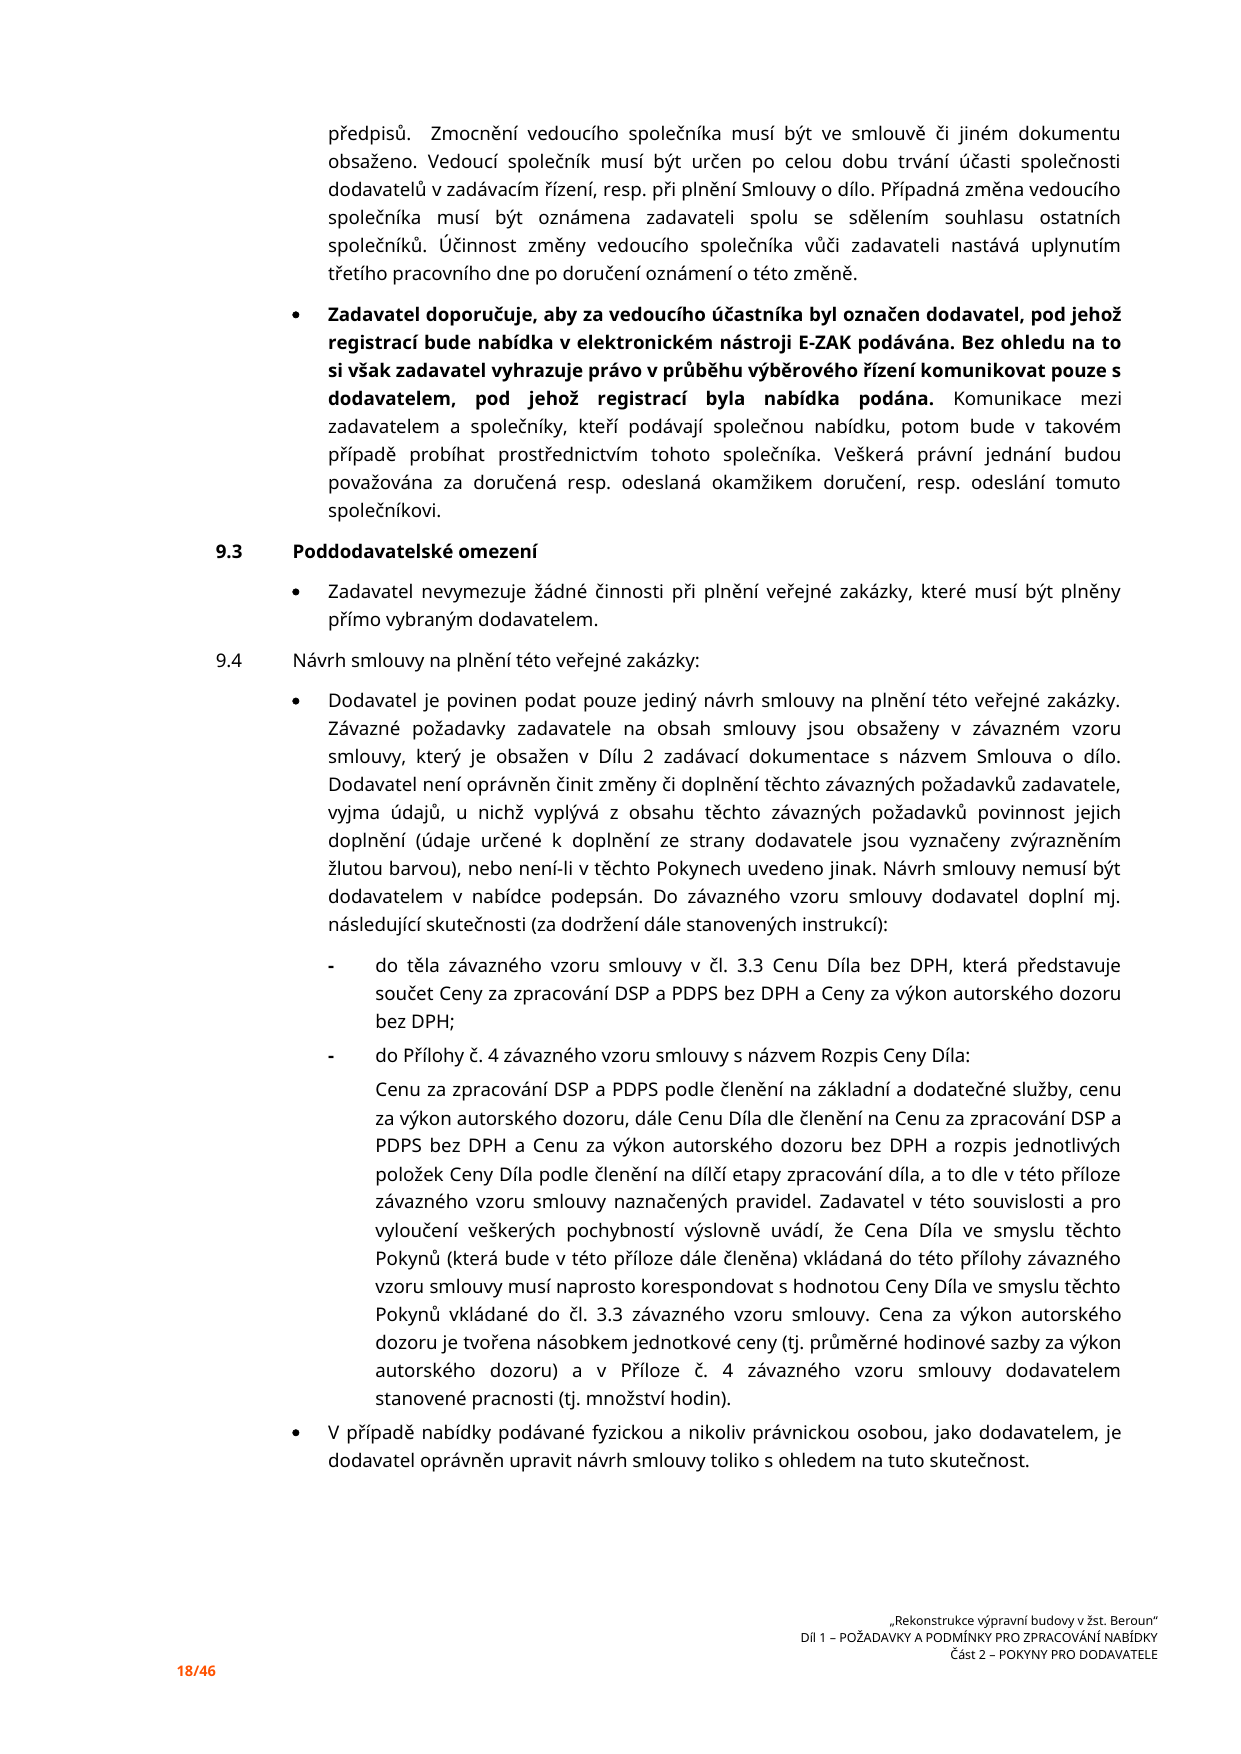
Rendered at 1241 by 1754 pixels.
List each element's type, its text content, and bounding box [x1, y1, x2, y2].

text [292, 121, 1122, 286]
text do Přílohy č. 4 závazného vzoru smlouvy s názvem Rozpis Ceny Díla: [328, 1042, 1122, 1068]
text Poddodavatelské omezení [216, 538, 1122, 563]
list Cenu za zpracování DSP a PDPS podle členění na základní a dodatečné služby, cenu za výkon autorského dozoru, dále Cenu Díla dle členění na Cenu za zpracování DSP a PDPS bez DPH a Cenu za výkon autorského dozoru bez DPH a rozpis jednotlivých položek Ceny Díla podle členění na dílčí etapy zpracování díla, a to dle v této příloze závazného vzoru smlouvy naznačených pravidel. Zadavatel v této souvislosti a pro vyloučení veškerých pochybností výslovně uvádí, že Cena Díla ve smyslu těchto Pokynů (která bude v této příloze dále členěna) vkládaná do této přílohy závazného vzoru smlouvy musí naprosto korespondovat s hodnotou Ceny Díla ve smyslu těchto Pokynů vkládané do čl. 3.3 závazného vzoru smlouvy. Cena za výkon autorského dozoru je tvořena násobkem jednotkové ceny (tj. průměrné hodinové sazby za výkon autorského dozoru) a v Příloze č. 4 závazného vzoru smlouvy dodavatelem stanovené pracnosti (tj. množství hodin). [375, 1077, 1122, 1411]
text do těla závazného vzoru smlouvy v čl. 3.3 Cenu Díla bez DPH, která představuje součet Ceny za zpracování DSP a PDPS bez DPH a Ceny za výkon autorského dozoru bez DPH; [328, 952, 1122, 1034]
text Návrh smlouvy na plnění této veřejné zakázky: [216, 647, 1122, 672]
text Zadavatel doporučuje, aby za vedoucího účastníka byl označen dodavatel, pod jehož registrací bude nabídka v elektronickém nástroji E-ZAK podávána. Bez ohledu na to si však zadavatel vyhrazuje právo v průběhu výběrového řízení komunikovat pouze s dodavatelem, pod jehož registrací byla nabídka podána. Komunikace mezi zadavatelem a společníky, kteří podávají společnou nabídku, potom bude v takovém případě probíhat prostřednictvím tohoto společníka. Veškerá právní jednání budou považována za doručená resp. odeslaná okamžikem doručení, resp. odeslání tomuto společníkovi. [292, 301, 1122, 523]
text Zadavatel nevymezuje žádné činnosti při plnění veřejné zakázky, které musí být plněny přímo vybraným dodavatelem. [292, 578, 1122, 632]
text Dodavatel je povinen podat pouze jediný návrh smlouvy na plnění této veřejné zakázky. Závazné požadavky zadavatele na obsah smlouvy jsou obsaženy v závazném vzoru smlouvy, který je obsažen v Dílu 2 zadávací dokumentace s názvem Smlouva o dílo. Dodavatel není oprávněn činit změny či doplnění těchto závazných požadavků zadavatele, vyjma údajů, u nichž vyplývá z obsahu těchto závazných požadavků povinnost jejich doplnění (údaje určené k doplnění ze strany dodavatele jsou vyznačeny zvýrazněním žlutou barvou), nebo není-li v těchto Pokynech uvedeno jinak. Návrh smlouvy nemusí být dodavatelem v nabídce podepsán. Do závazného vzoru smlouvy dodavatel doplní mj. následující skutečnosti (za dodržení dále stanovených instrukcí): [292, 687, 1122, 937]
text V případě nabídky podávané fyzickou a nikoliv právnickou osobou, jako dodavatelem, je dodavatel oprávněn upravit návrh smlouvy toliko s ohledem na tuto skutečnost. [292, 1419, 1122, 1473]
